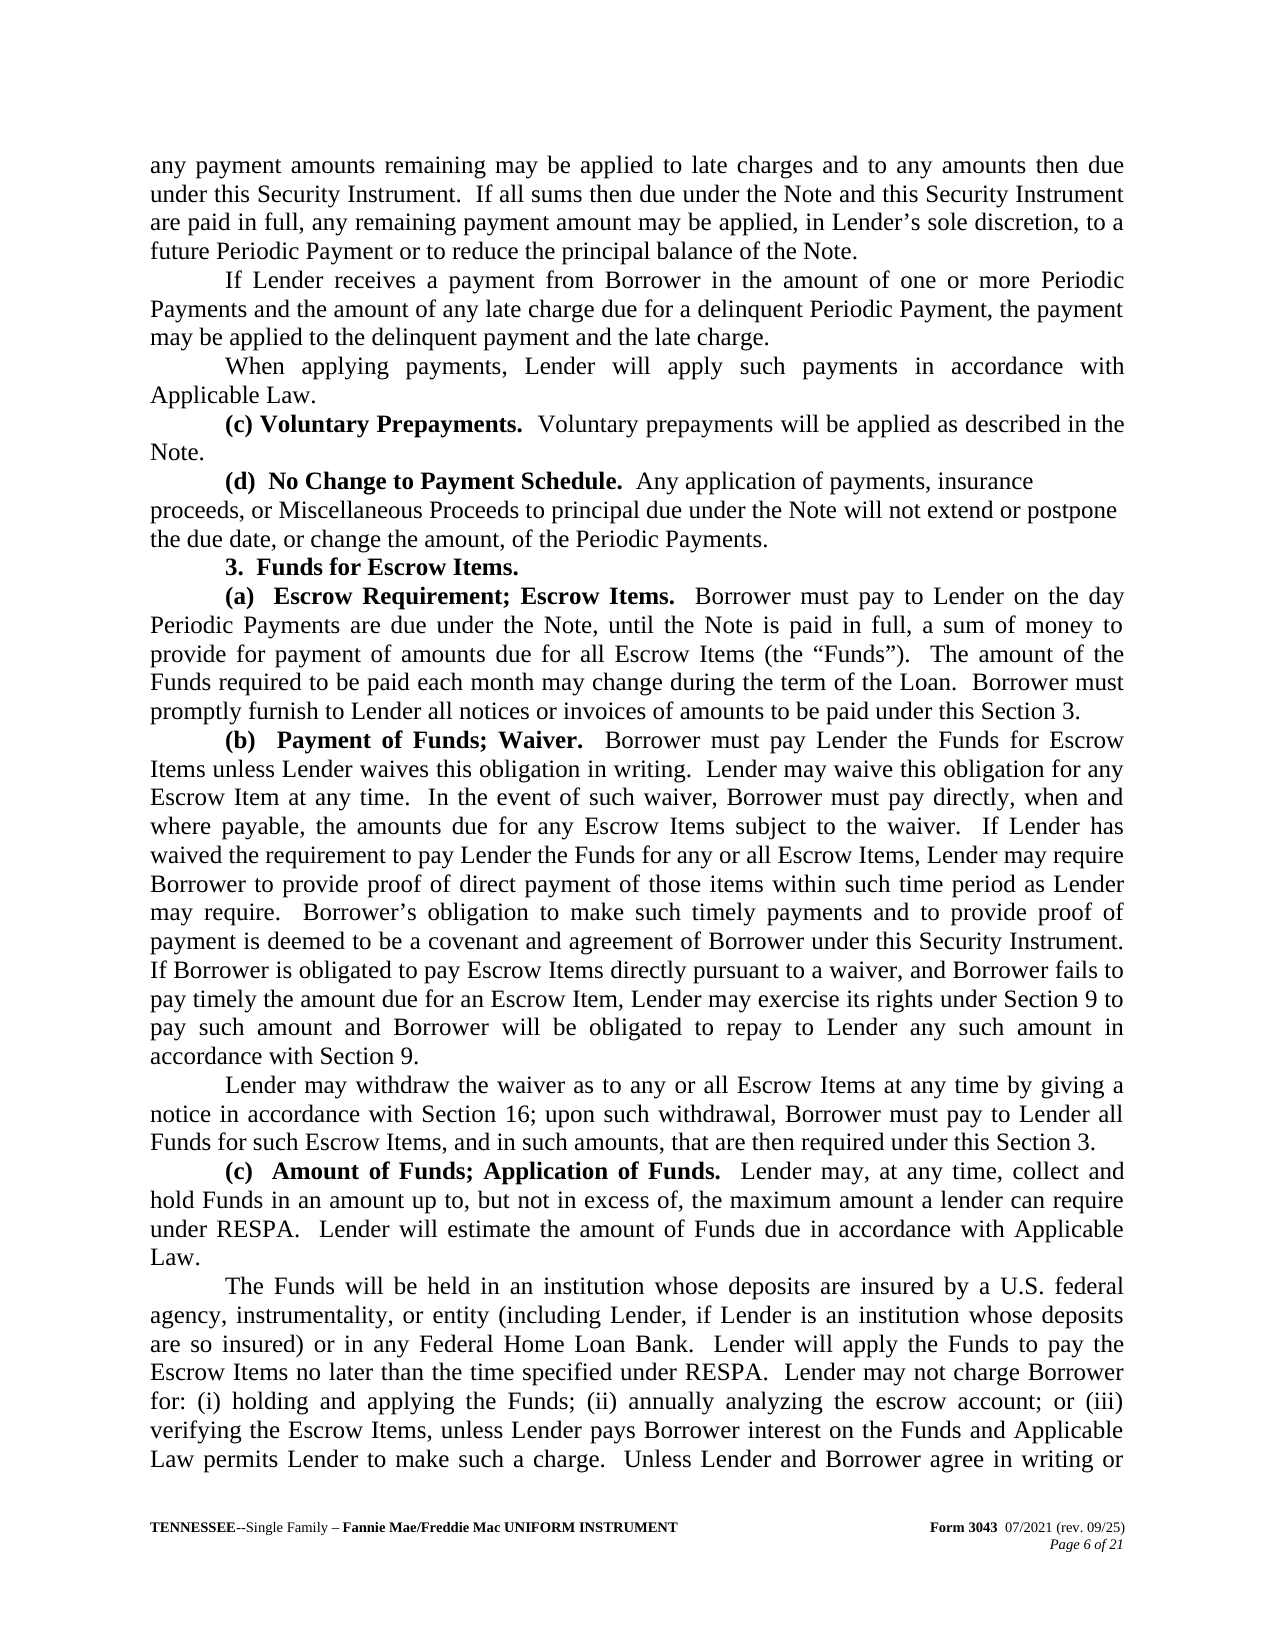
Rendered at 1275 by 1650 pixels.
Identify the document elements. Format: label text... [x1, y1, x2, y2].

text (c) Voluntary Prepayments. Voluntary prepayments will be applied as described in the Note. [150, 409, 1125, 466]
list (b) Payment of Funds; Waiver. Borrower must pay Lender the Funds for Escrow Items unless Lender waives this obligation in writing. Lender may waive this obligation for any Escrow Item at any time. In the event of such waiver, Borrower must pay directly, when and where payable, the amounts due for any Escrow Items subject to the waiver. If Lender has waived the requirement to pay Lender the Funds for any or all Escrow Items, Lender may require Borrower to provide proof of direct payment of those items within such time period as Lender may require. Borrower’s obligation to make such timely payments and to provide proof of payment is deemed to be a covenant and agreement of Borrower under this Security Instrument. If Borrower is obligated to pay Escrow Items directly pursuant to a waiver, and Borrower fails to pay timely the amount due for an Escrow Item, Lender may exercise its rights under Section 9 to pay such amount and Borrower will be obligated to repay to Lender any such amount in accordance with Section 9. [150, 725, 1125, 1070]
text 3. Funds for Escrow Items. [150, 552, 1125, 581]
text If Lender receives a payment from Borrower in the amount of one or more Periodic Payments and the amount of any late charge due for a delinquent Periodic Payment, the payment may be applied to the delinquent payment and the late charge. [150, 265, 1125, 351]
text When applying payments, Lender will apply such payments in accordance with Applicable Law. [150, 351, 1125, 409]
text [150, 1271, 1125, 1472]
text (c) Amount of Funds; Application of Funds. Lender may, at any time, collect and hold Funds in an amount up to, but not in excess of, the maximum amount a lender can require under RESPA. Lender will estimate the amount of Funds due in accordance with Applicable Law. [150, 1156, 1125, 1271]
list Lender may withdraw the waiver as to any or all Escrow Items at any time by giving a notice in accordance with Section 16; upon such withdrawal, Borrower must pay to Lender all Funds for such Escrow Items, and in such amounts, that are then required under this Section 3. [150, 1070, 1125, 1156]
text (d) No Change to Payment Schedule. Any application of payments, insurance proceeds, or Miscellaneous Proceeds to principal due under the Note will not extend or postpone the due date, or change the amount, of the Periodic Payments. [150, 466, 1125, 552]
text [150, 150, 1125, 265]
text (a) Escrow Requirement; Escrow Items. Borrower must pay to Lender on the day Periodic Payments are due under the Note, until the Note is paid in full, a sum of money to provide for payment of amounts due for all Escrow Items (the “Funds”). The amount of the Funds required to be paid each month may change during the term of the Loan. Borrower must promptly furnish to Lender all notices or invoices of amounts to be paid under this Section 3. [150, 581, 1125, 725]
